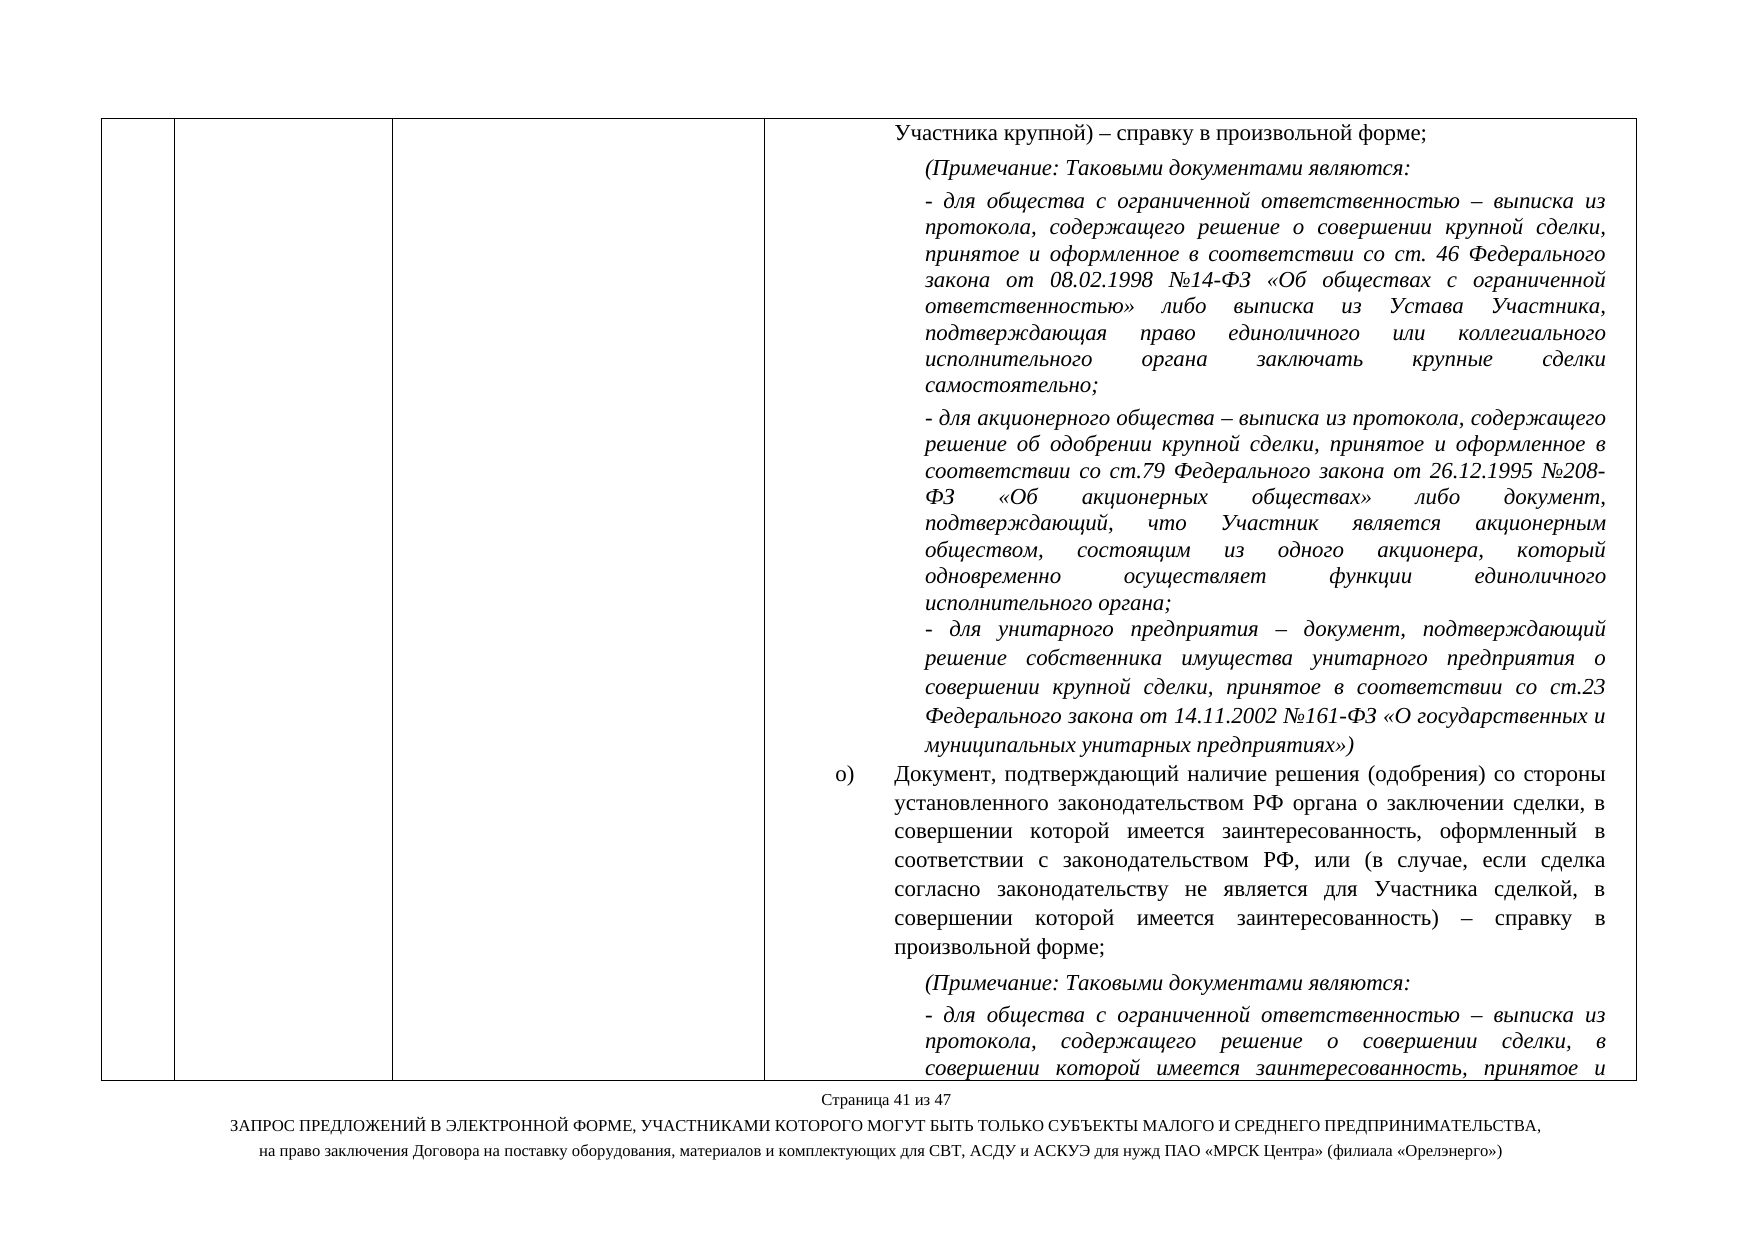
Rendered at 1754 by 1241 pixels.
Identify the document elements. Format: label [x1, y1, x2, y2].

table_cell [102, 119, 174, 1080]
table_cell [175, 119, 392, 1080]
table_cell [765, 119, 1636, 1080]
table_cell [393, 119, 764, 1080]
